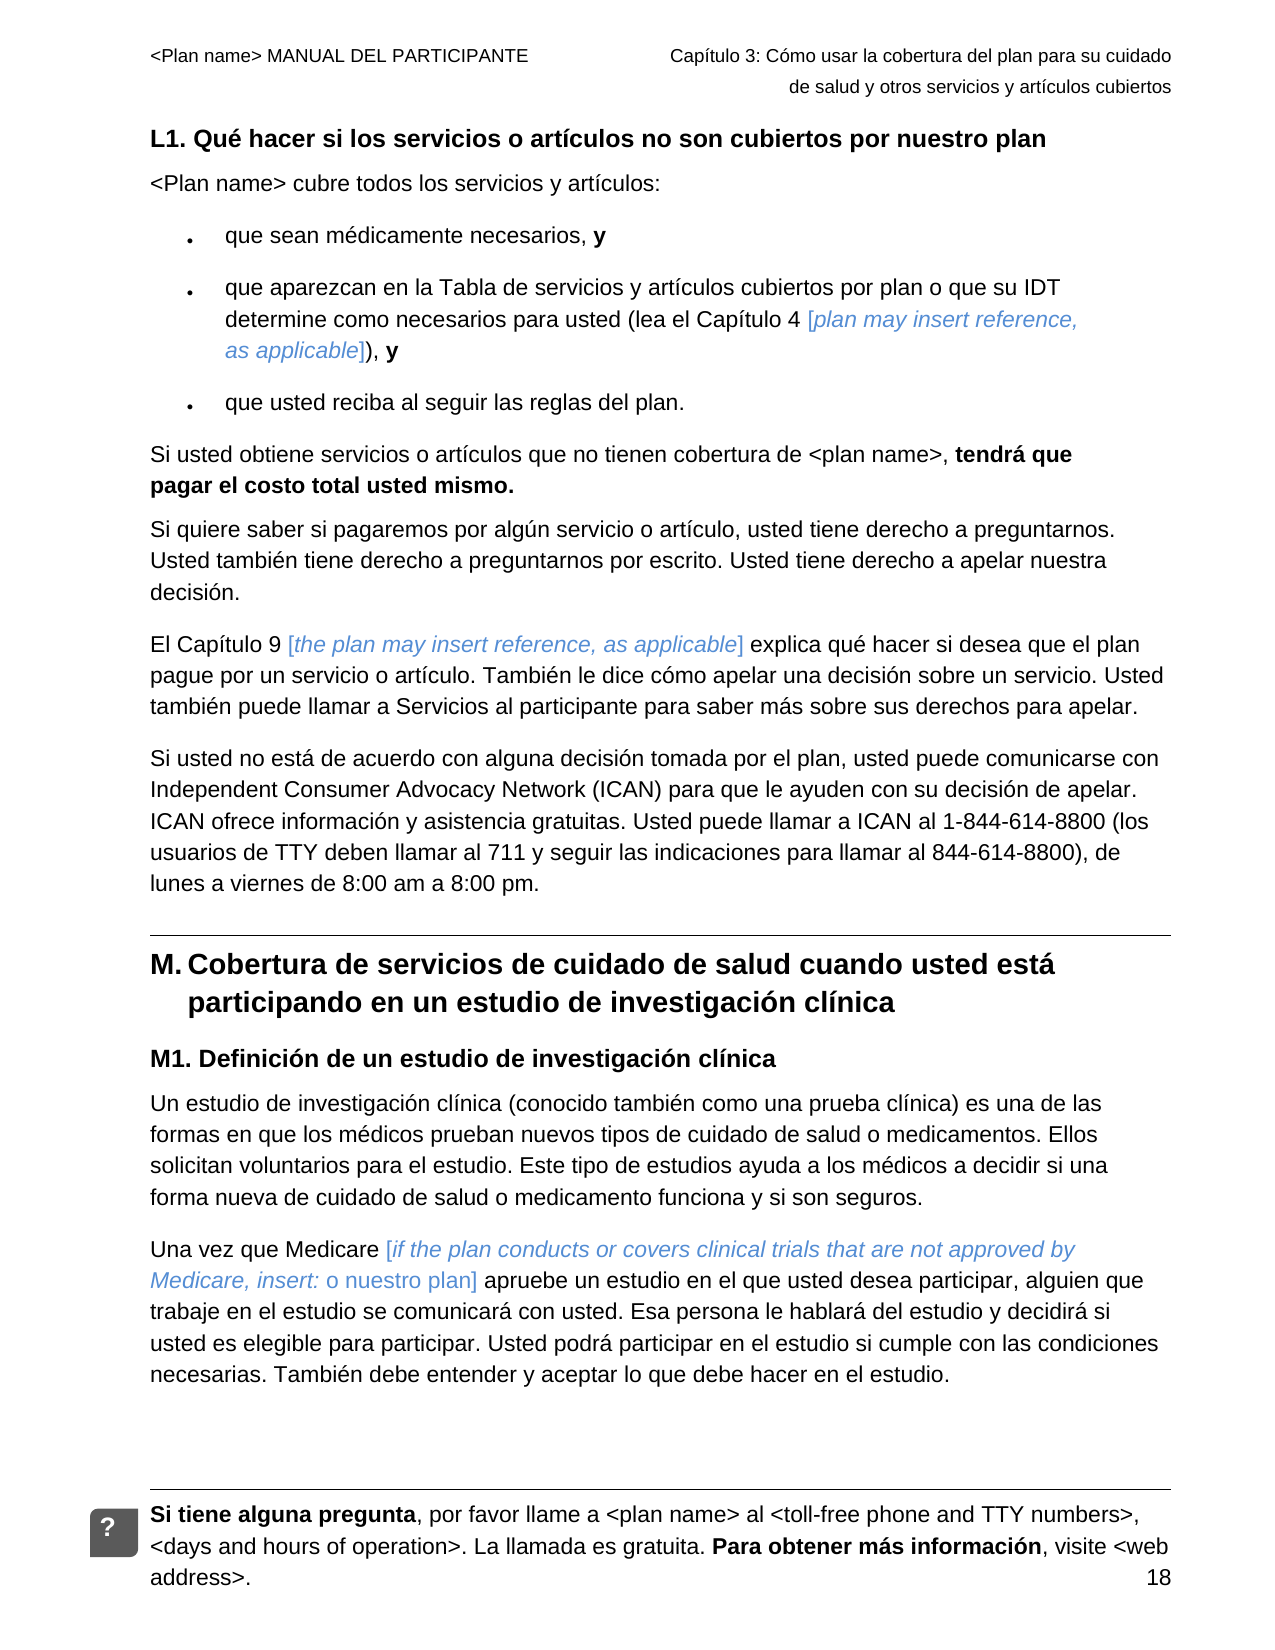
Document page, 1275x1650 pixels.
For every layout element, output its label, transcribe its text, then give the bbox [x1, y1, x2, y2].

text Si usted obtiene servicios o artículos que no tienen cobertura de <plan name>, tendrá que pagar el costo total usted mismo. [150, 437, 1096, 500]
text Si quiere saber si pagaremos por algún servicio o artículo, usted tiene derecho a preguntarnos. Usted también tiene derecho a preguntarnos por escrito. Usted tiene derecho a apelar nuestra decisión. [150, 512, 1171, 606]
text Una vez que Medicare [if the plan conducts or covers clinical trials that are not approved by Medicare, insert: o nuestro plan] apruebe un estudio en el que usted desea participar, alguien que trabaje en el estudio se comunicará con usted. Esa persona le hablará del estudio y decidirá si usted es elegible para participar. Usted podrá participar en el estudio si cumple con las condiciones necesarias. También debe entender y aceptar lo que debe hacer en el estudio. [150, 1232, 1171, 1388]
list que aparezcan en la Tabla de servicios y artículos cubiertos por plan o que su IDT determine como necesarios para usted (lea el Capítulo 4 [plan may insert reference, as applicable]), y [187, 271, 1096, 364]
list que usted reciba al seguir las reglas del plan. [187, 385, 1096, 417]
text Un estudio de investigación clínica (conocido también como una prueba clínica) es una de las formas en que los médicos prueban nuevos tipos de cuidado de salud o medicamentos. Ellos solicitan voluntarios para el estudio. Este tipo de estudios ayuda a los médicos a decidir si una forma nueva de cuidado de salud o medicamento funciona y si son seguros. [150, 1086, 1171, 1211]
list que sean médicamente necesarios, y [187, 219, 1096, 250]
subtitle L1. Qué hacer si los servicios o artículos no son cubiertos por nuestro plan [150, 121, 1096, 154]
text <Plan name> cubre todos los servicios y artículos: [150, 167, 1171, 198]
text Si usted no está de acuerdo con alguna decisión tomada por el plan, usted puede comunicarse con Independent Consumer Advocacy Network (ICAN) para que le ayuden con su decisión de apelar. ICAN ofrece información y asistencia gratuitas. Usted puede llamar a ICAN al 1-844-614-8800 (los usuarios de TTY deben llamar al 711 y seguir las indicaciones para llamar al 844-614-8800), de lunes a viernes de 8:00 am a 8:00 pm. [150, 742, 1171, 898]
subtitle M. Cobertura de servicios de cuidado de salud cuando usted está participando en un estudio de investigación clínica [150, 936, 1171, 1020]
subtitle M1. Definición de un estudio de investigación clínica [150, 1041, 1096, 1074]
text El Capítulo 9 [the plan may insert reference, as applicable] explica qué hacer si desea que el plan pague por un servicio o artículo. También le dice cómo apelar una decisión sobre un servicio. Usted también puede llamar a Servicios al participante para saber más sobre sus derechos para apelar. [150, 627, 1171, 721]
